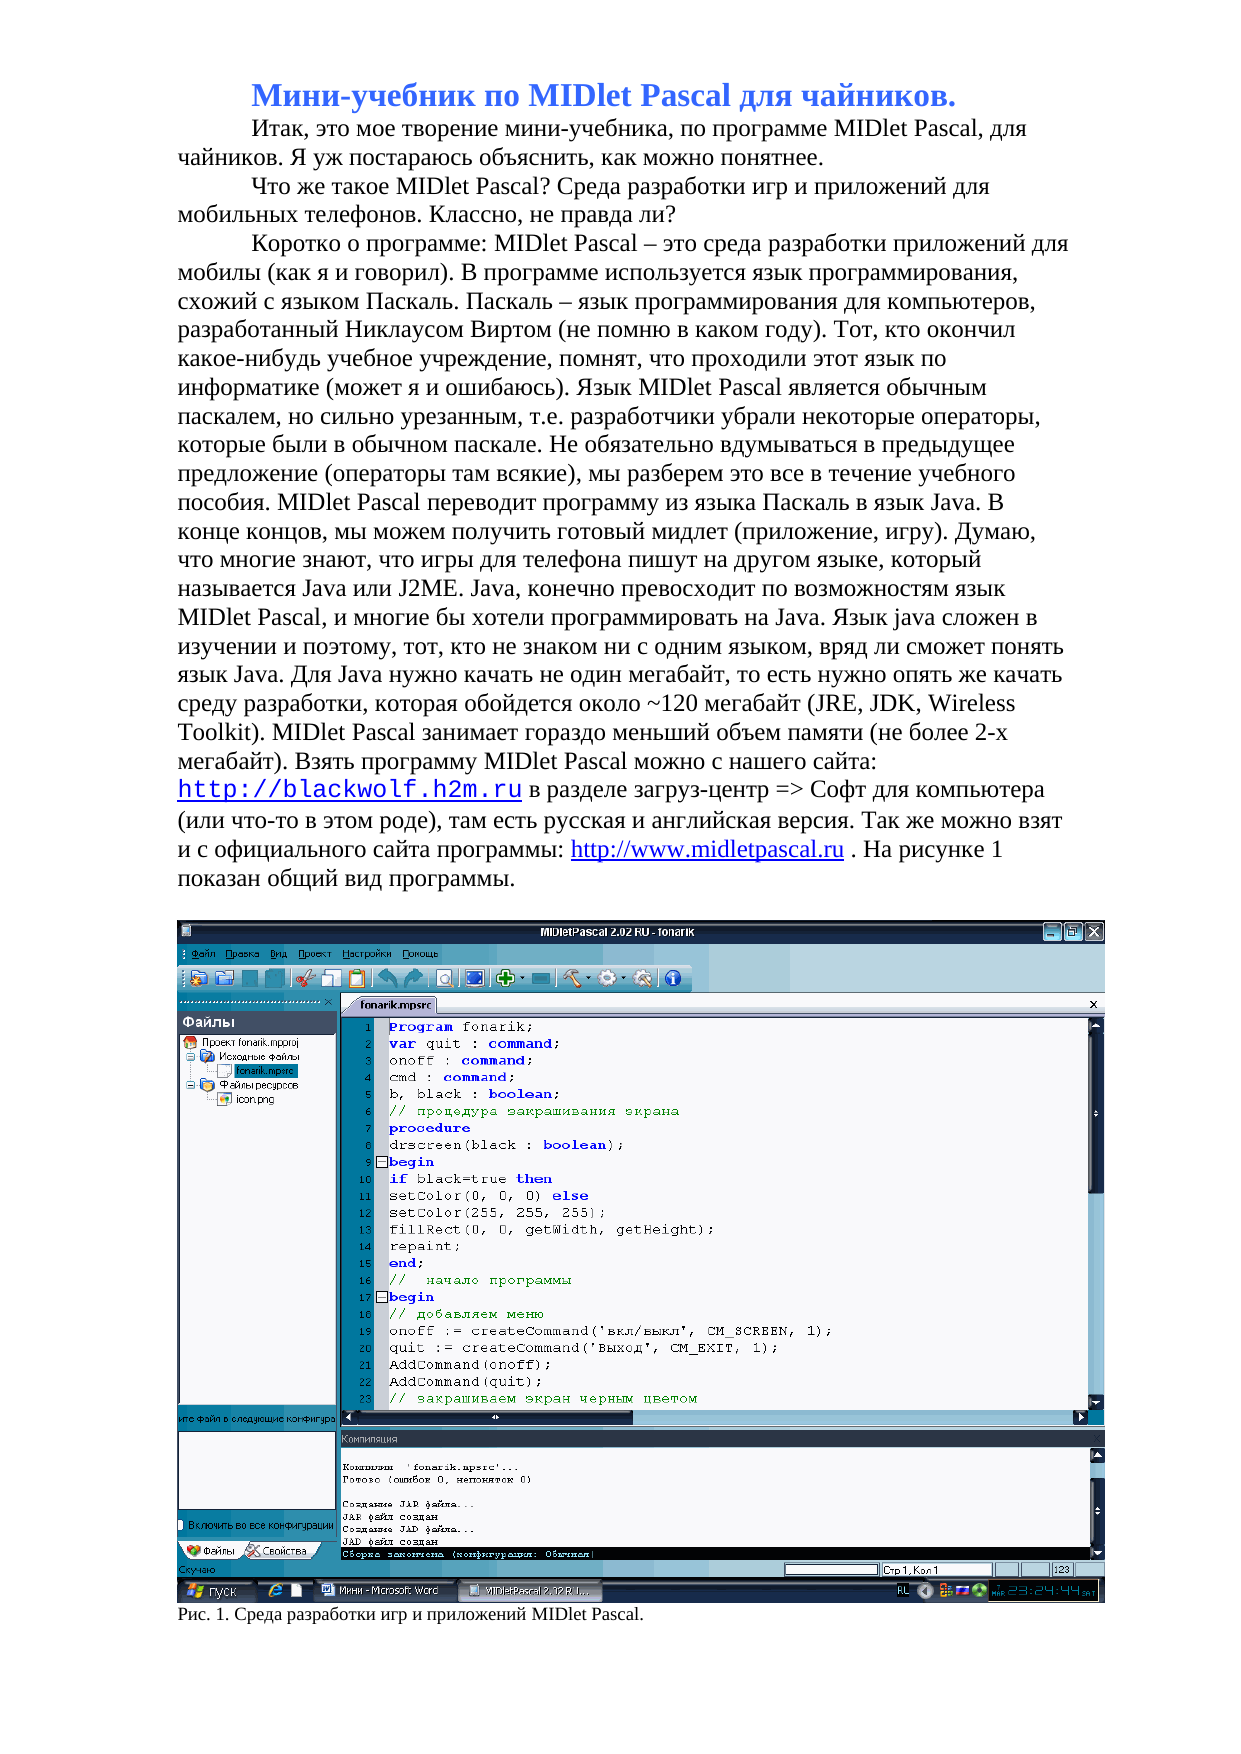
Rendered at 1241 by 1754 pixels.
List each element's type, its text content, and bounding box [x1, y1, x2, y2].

text Мини-учебник по MIDlet Pascal для чайников. [251, 75, 1106, 113]
text Итак, это мое творение мини-учебника, по программе MIDlet Pascal, для чайников. Я уж постараюсь объяснить, как можно понятнее. [177, 113, 1069, 171]
picture [177, 920, 1105, 1603]
text Коротко о программе: MIDlet Pascal – это среда разработки приложений для мобилы (как я и говорил). В программе используется язык программирования, схожий с языком Паскаль. Паскаль – язык программирования для компьютеров, разработанный Никлаусом Виртом (не помню в каком году). Тот, кто окончил какое-нибудь учебное учреждение, помнят, что проходили этот язык по информатике (может я и ошибаюсь). Язык MIDlet Pascal является обычным паскалем, но сильно урезанным, т.е. разработчики убрали некоторые операторы, которые были в обычном паскале. Не обязательно вдумываться в предыдущее предложение (операторы там всякие), мы разберем это все в течение учебного пособия. MIDlet Pascal переводит программу из языка Паскаль в язык Java. В конце концов, мы можем получить готовый мидлет (приложение, игру). Думаю, что многие знают, что игры для телефона пишут на другом языке, который называется Java или J2ME. Java, конечно превосходит по возможностям язык MIDlet Pascal, и многие бы хотели программировать на Java. Язык java сложен в изучении и поэтому, тот, кто не знаком ни с одним языком, вряд ли сможет понять язык Java. Для Java нужно качать не один мегабайт, то есть нужно опять же качать среду разработки, которая обойдется около ~120 мегабайт (JRE, JDK, Wireless Toolkit). MIDlet Pascal занимает гораздо меньший объем памяти (не более 2-х мегабайт). Взять программу MIDlet Pascal можно с нашего сайта: http://blackwolf.h2m.ru в разделе загруз-центр => Софт для компьютера (или что-то в этом роде), там есть русская и английская версия. Так же можно взят и с официального сайта программы: http://www.midletpascal.ru . На рисунке 1 показан общий вид программы. [177, 228, 1069, 892]
picture [177, 1520, 183, 1530]
text Рис. 1. Среда разработки игр и приложений MIDlet Pascal. [177, 1603, 1069, 1624]
text Что же такое MIDlet Pascal? Среда разработки игр и приложений для мобильных телефонов. Классно, не правда ли? [177, 171, 1069, 228]
